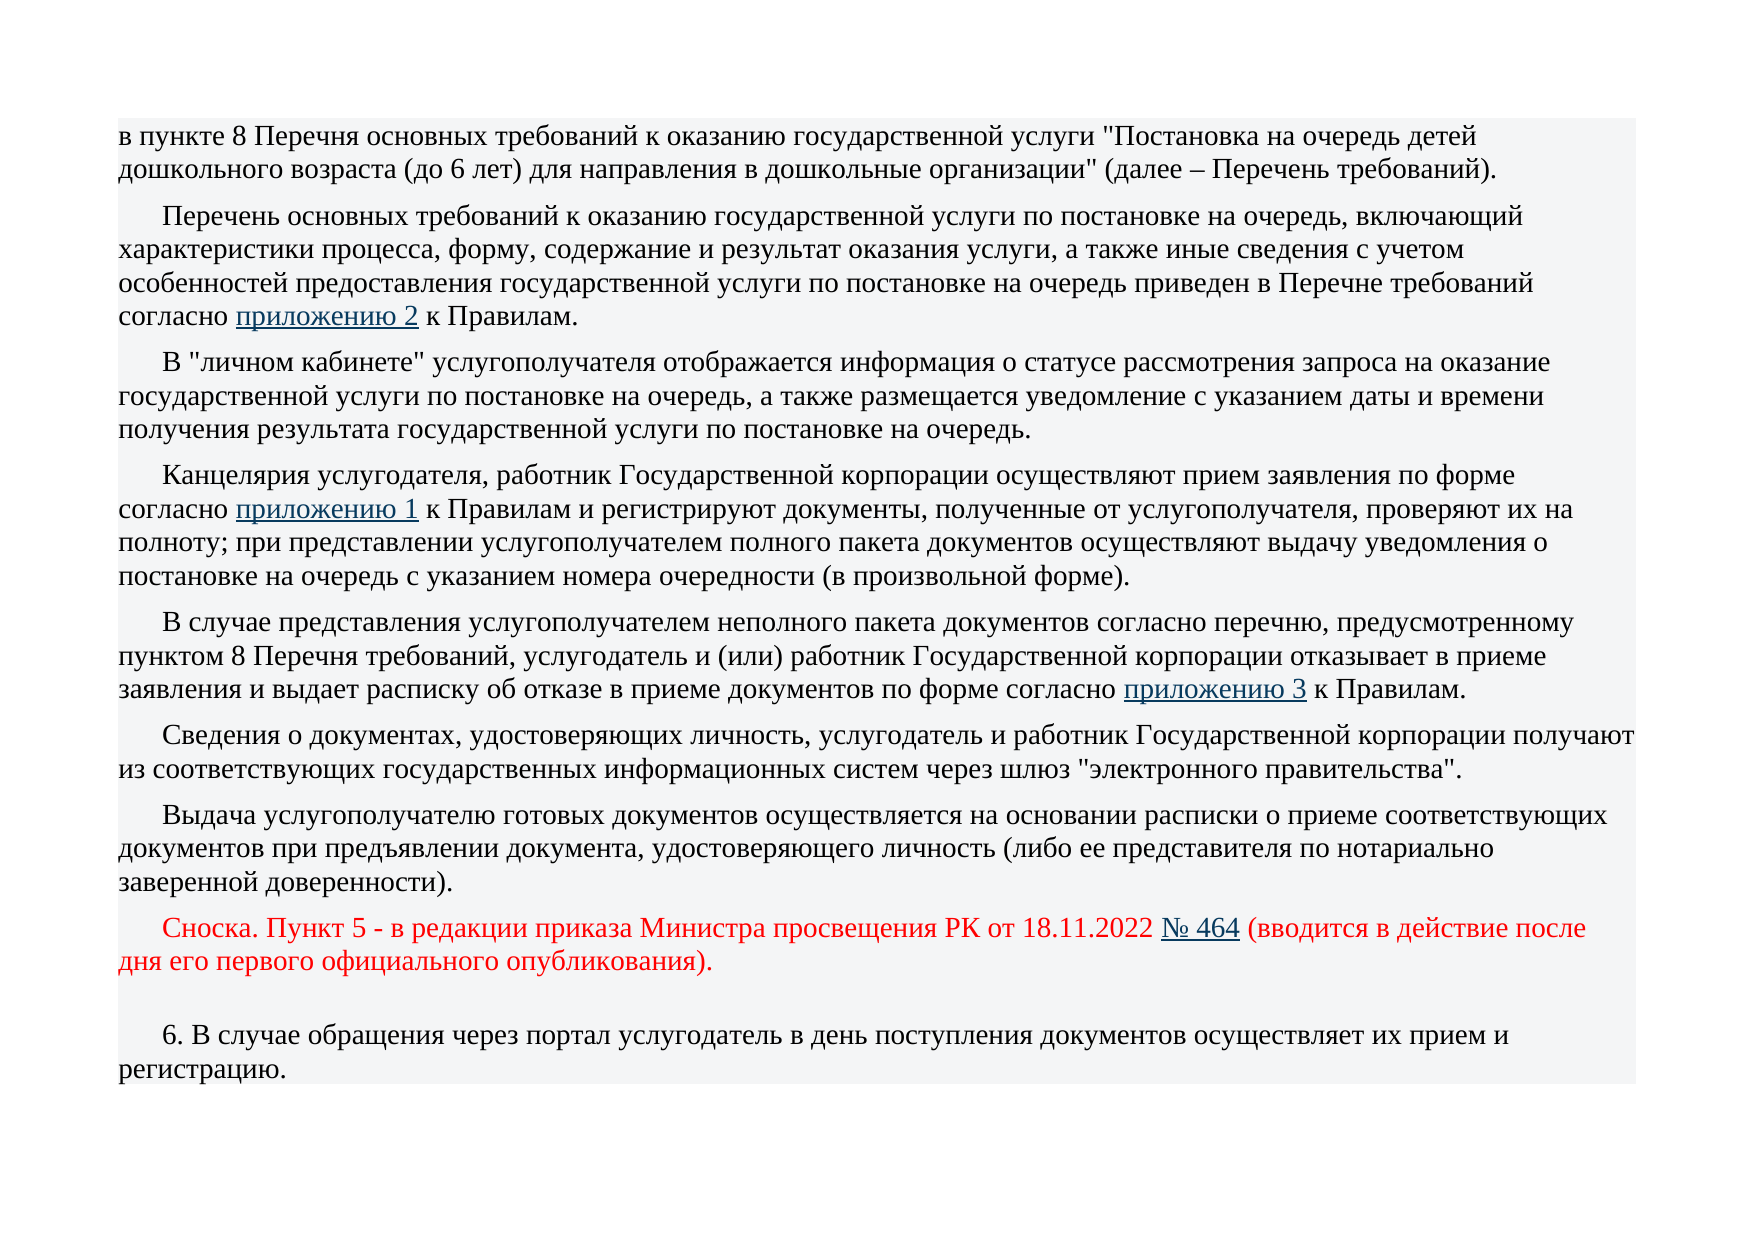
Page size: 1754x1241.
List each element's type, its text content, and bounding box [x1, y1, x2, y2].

text Сноска. Пункт 5 - в редакции приказа Министра просвещения РК от 18.11.2022 № 464 (вводится в действие после дня его первого официального опубликования). [118, 910, 1636, 1005]
text В случае представления услугополучателем неполного пакета документов согласно перечню, предусмотренному пунктом 8 Перечня требований, услугодатель и (или) работник Государственной корпорации отказывает в приеме заявления и выдает расписку об отказе в приеме документов по форме согласно приложению 3 к Правилам. [118, 604, 1636, 705]
text Сведения о документах, удостоверяющих личность, услугодатель и работник Государственной корпорации получают из соответствующих государственных информационных систем через шлюз "электронного правительства". [118, 717, 1636, 784]
text Канцелярия услугодателя, работник Государственной корпорации осуществляют прием заявления по форме согласно приложению 1 к Правилам и регистрируют документы, полученные от услугополучателя, проверяют их на полноту; при представлении услугополучателем полного пакета документов осуществляют выдачу уведомления о постановке на очередь с указанием номера очередности (в произвольной форме). [118, 457, 1636, 592]
text 6. В случае обращения через портал услугодатель в день поступления документов осуществляет их прием и регистрацию. [118, 1017, 1636, 1084]
text Выдача услугополучателю готовых документов осуществляется на основании расписки о приеме соответствующих документов при предъявлении документа, удостоверяющего личность (либо ее представителя по нотариально заверенной доверенности). [118, 797, 1636, 897]
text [118, 118, 1636, 185]
text Перечень основных требований к оказанию государственной услуги по постановке на очередь, включающий характеристики процесса, форму, содержание и результат оказания услуги, а также иные сведения с учетом особенностей предоставления государственной услуги по постановке на очередь приведен в Перечне требований согласно приложению 2 к Правилам. [118, 198, 1636, 332]
text В "личном кабинете" услугополучателя отображается информация о статусе рассмотрения запроса на оказание государственной услуги по постановке на очередь, а также размещается уведомление с указанием даты и времени получения результата государственной услуги по постановке на очередь. [118, 344, 1636, 445]
